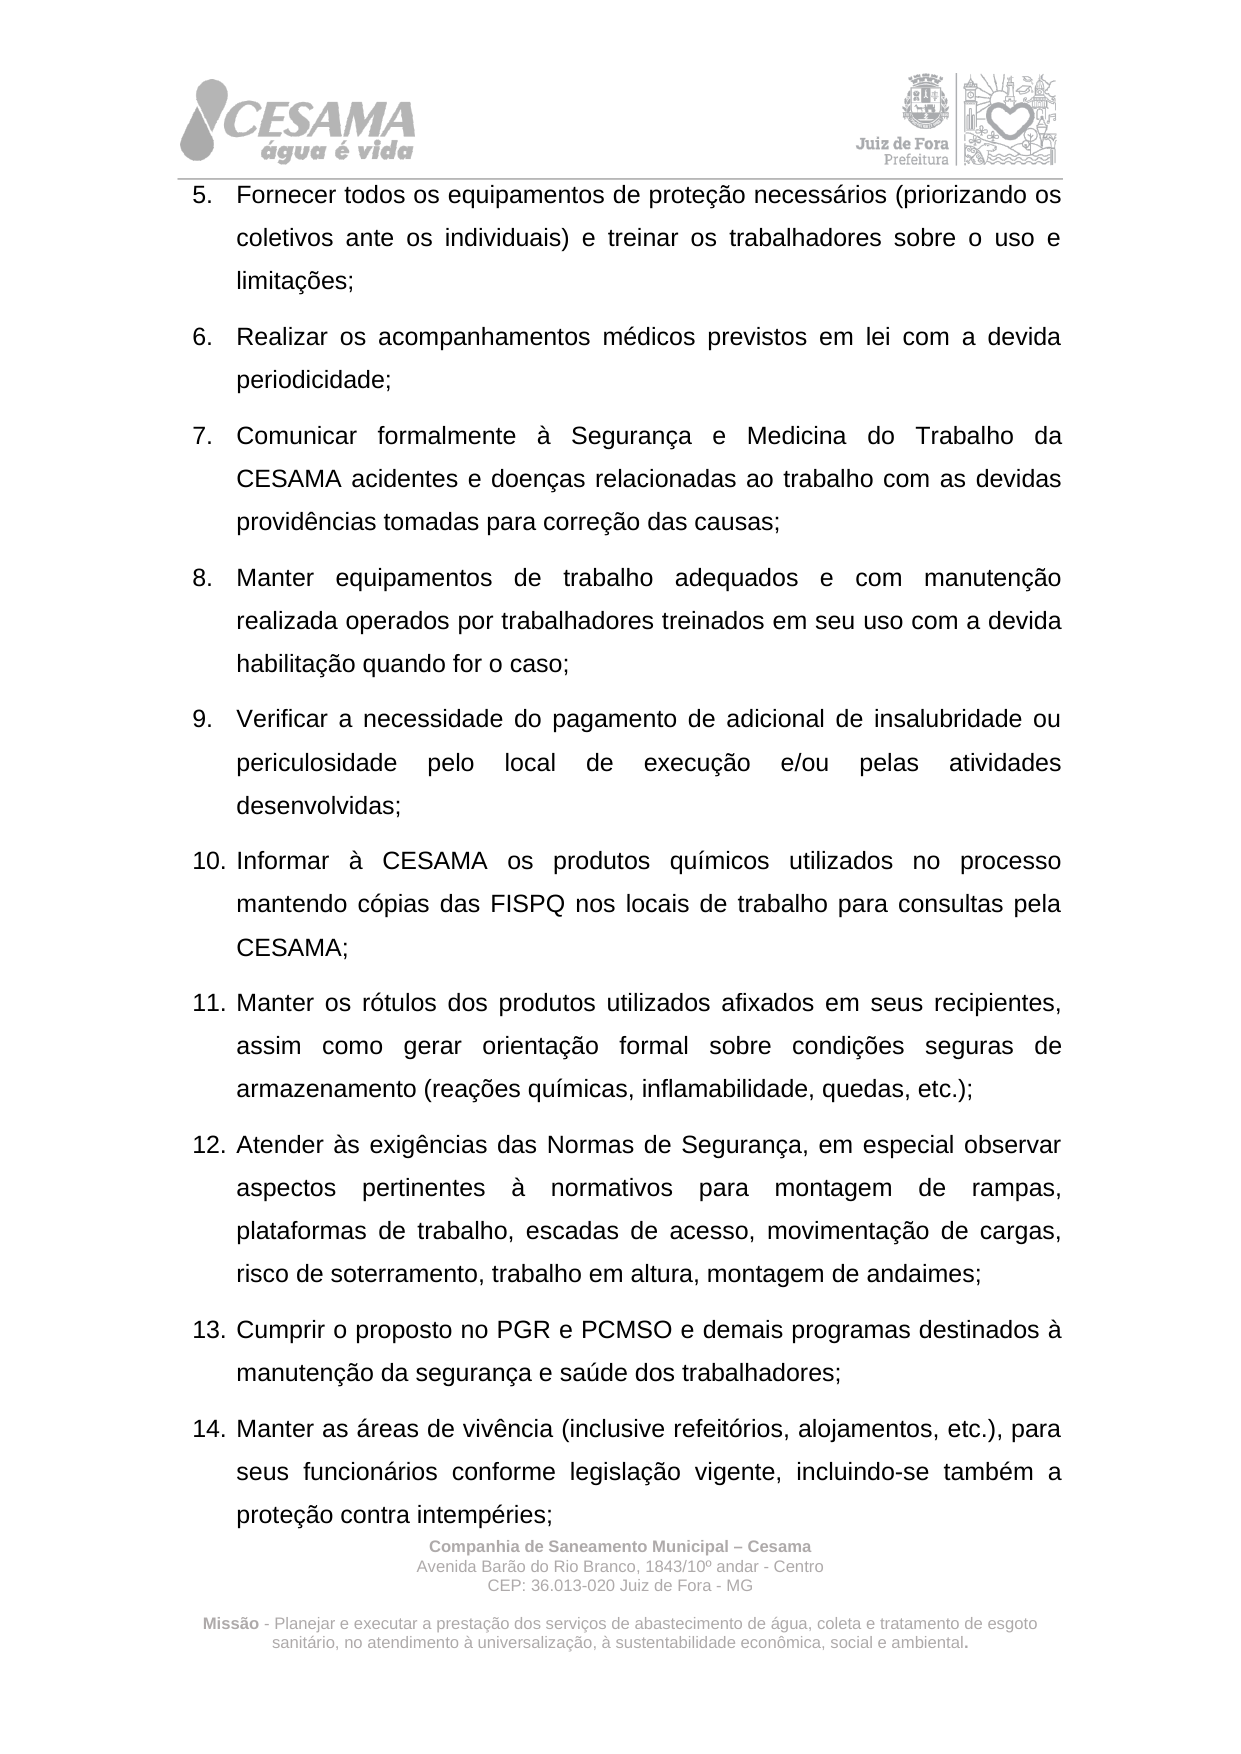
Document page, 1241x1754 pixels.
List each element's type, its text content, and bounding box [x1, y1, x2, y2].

list Verificar a necessidade do pagamento de adicional de insalubridade ou periculosidade pelo local de execução e/ou pelas atividades desenvolvidas; [192, 704, 1063, 819]
list Informar à CESAMA os produtos químicos utilizados no processo mantendo cópias das FISPQ nos locais de trabalho para consultas pela CESAMA; [192, 846, 1063, 961]
list Cumprir o proposto no PGR e PCMSO e demais programas destinados à manutenção da segurança e saúde dos trabalhadores; [192, 1315, 1063, 1387]
list Atender às exigências das Normas de Segurança, em especial observar aspectos pertinentes à normativos para montagem de rampas, plataformas de trabalho, escadas de acesso, movimentação de cargas, risco de soterramento, trabalho em altura, montagem de andaimes; [192, 1130, 1063, 1288]
list Comunicar formalmente à Segurança e Medicina do Trabalho da CESAMA acidentes e doenças relacionadas ao trabalho com as devidas providências tomadas para correção das causas; [192, 421, 1063, 536]
list Fornecer todos os equipamentos de proteção necessários (priorizando os coletivos ante os individuais) e treinar os trabalhadores sobre o uso e limitações; [192, 180, 1063, 295]
picture [177, 73, 1063, 180]
list Manter equipamentos de trabalho adequados e com manutenção realizada operados por trabalhadores treinados em seu uso com a devida habilitação quando for o caso; [192, 562, 1063, 677]
list Manter os rótulos dos produtos utilizados afixados em seus recipientes, assim como gerar orientação formal sobre condições seguras de armazenamento (reações químicas, inflamabilidade, quedas, etc.); [192, 988, 1063, 1103]
list Realizar os acompanhamentos médicos previstos em lei com a devida periodicidade; [192, 322, 1063, 394]
list Manter as áreas de vivência (inclusive refeitórios, alojamentos, etc.), para seus funcionários conforme legislação vigente, incluindo-se também a proteção contra intempéries; [192, 1414, 1063, 1529]
